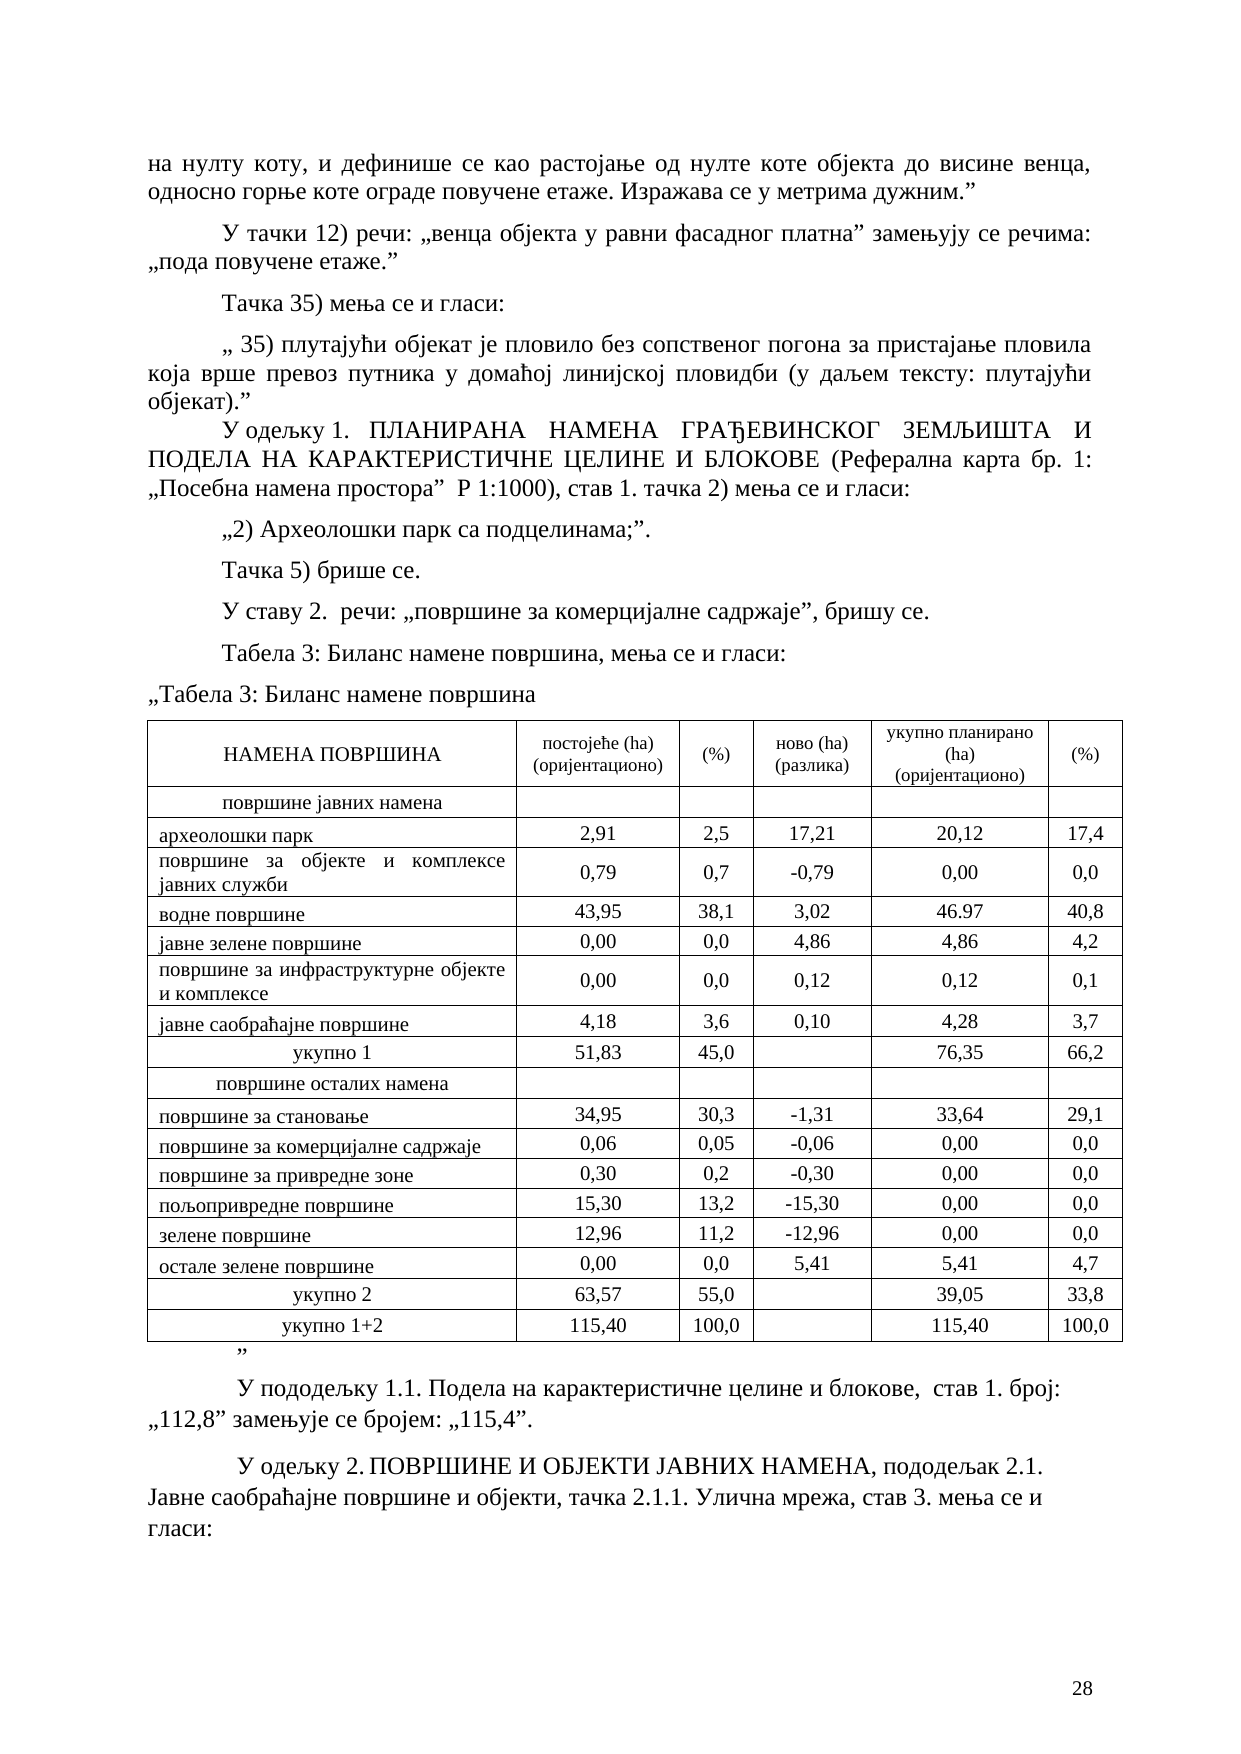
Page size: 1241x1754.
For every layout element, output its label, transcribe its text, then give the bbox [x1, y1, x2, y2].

table_cell [517, 787, 679, 817]
table_cell површине за комерцијалне садржаје [148, 1129, 516, 1158]
table_cell 3,7 [1049, 1006, 1122, 1036]
table_cell 0,79 [517, 848, 679, 896]
table_cell 0,10 [754, 1006, 871, 1036]
table_cell 0,00 [517, 1248, 679, 1278]
table_cell 40,8 [1049, 897, 1122, 926]
table_cell 0,30 [517, 1159, 679, 1187]
table_cell 20,12 [872, 818, 1048, 847]
table_cell [754, 1310, 871, 1341]
table_cell -0,30 [754, 1159, 871, 1187]
table_cell 30,3 [680, 1099, 753, 1128]
table_cell укупно 2 [148, 1279, 516, 1309]
table_cell 55,0 [680, 1279, 753, 1309]
table_cell 66,2 [1049, 1037, 1122, 1067]
table_cell површине за објекте и комплексе јавних служби [148, 848, 516, 896]
table_cell 45,0 [680, 1037, 753, 1067]
table_cell 5,41 [872, 1248, 1048, 1278]
table_cell укупно 1 [148, 1037, 516, 1067]
table_cell јавне саобраћајне површине [148, 1006, 516, 1036]
table_cell 63,57 [517, 1279, 679, 1309]
table_cell 12,96 [517, 1218, 679, 1247]
text У одељку 2. ПОВРШИНЕ И ОБЈЕКТИ ЈАВНИХ НАМЕНА, пододељак 2.1. Јавне саобраћајне површине и објекти, тачка 2.1.1. Улична мрежа, став 3. мења се и гласи: [148, 1451, 1092, 1542]
table_cell 33,8 [1049, 1279, 1122, 1309]
table_cell [872, 1068, 1048, 1098]
table_cell 0,0 [680, 1248, 753, 1278]
table_cell археолошки парк [148, 818, 516, 847]
table_cell 0,00 [517, 927, 679, 955]
text „2) Археолошки парк са подцелинама;”. [148, 514, 1092, 543]
table_cell 0,00 [872, 1218, 1048, 1247]
table_cell 0,0 [1049, 1159, 1122, 1187]
table_cell 100,0 [680, 1310, 753, 1341]
table_cell [754, 1068, 871, 1098]
text „Табела 3: Биланс намене површина [148, 679, 1092, 708]
table_cell [680, 787, 753, 817]
table_cell 0,12 [872, 956, 1048, 1004]
table_cell пољопривредне површине [148, 1189, 516, 1217]
table_header постојеће (ha) (оријентационо) [517, 721, 679, 786]
table_header (%) [680, 721, 753, 786]
table_header укупно планирано (ha) (оријентационо) [872, 721, 1048, 786]
table_cell 4,2 [1049, 927, 1122, 955]
table_cell [680, 1068, 753, 1098]
text У тачки 12) речи: „венца објекта у равни фасадног платна” замењују се речима: „пода повучене етаже.” [148, 218, 1092, 275]
text Тачка 35) мења се и гласи: [148, 288, 1092, 316]
text Тачка 5) брише се. [148, 555, 1092, 584]
table_cell 3,02 [754, 897, 871, 926]
table_header (%) [1049, 721, 1122, 786]
table_cell укупно 1+2 [148, 1310, 516, 1341]
text У одељку 1. ПЛАНИРАНА НАМЕНА ГРАЂЕВИНСКОГ ЗЕМЉИШТА И ПОДЕЛА НА КАРАКТЕРИСТИЧНЕ ЦЕЛИНЕ И БЛОКОВЕ (Реферална карта бр. 1: „Посебна намена простора” Р 1:1000), став 1. тачка 2) мења се и гласи: [148, 415, 1092, 501]
table_cell 5,41 [754, 1248, 871, 1278]
table_cell 115,40 [517, 1310, 679, 1341]
table_cell јавне зелене површине [148, 927, 516, 955]
table_cell остале зелене површине [148, 1248, 516, 1278]
text ” [148, 1342, 1092, 1370]
table_cell 15,30 [517, 1189, 679, 1217]
table_cell 46.97 [872, 897, 1048, 926]
table_cell 0,0 [1049, 848, 1122, 896]
table_cell 0,2 [680, 1159, 753, 1187]
table_cell површине јавних намена [148, 787, 516, 817]
table_cell 11,2 [680, 1218, 753, 1247]
table_cell 76,35 [872, 1037, 1048, 1067]
table_cell 0,00 [517, 956, 679, 1004]
table_cell површине осталих намена [148, 1068, 516, 1098]
table_cell 0,00 [872, 1129, 1048, 1158]
table_cell 43,95 [517, 897, 679, 926]
table_cell [517, 1068, 679, 1098]
table_cell [1049, 787, 1122, 817]
table_cell 100,0 [1049, 1310, 1122, 1341]
table_cell 0,0 [1049, 1218, 1122, 1247]
text Табела 3: Биланс намене површина, мења се и гласи: [148, 638, 1092, 666]
table_cell 39,05 [872, 1279, 1048, 1309]
table_cell 3,6 [680, 1006, 753, 1036]
table_header НАМЕНА ПОВРШИНА [148, 721, 516, 786]
table_cell 38,1 [680, 897, 753, 926]
table_cell 17,4 [1049, 818, 1122, 847]
table_cell [754, 787, 871, 817]
table_cell 13,2 [680, 1189, 753, 1217]
table_cell 2,5 [680, 818, 753, 847]
table_cell 0,1 [1049, 956, 1122, 1004]
table_cell 115,40 [872, 1310, 1048, 1341]
text „ 35) плутајући објекат је пловило без сопственог погона за пристајање пловила која врше превоз путника у домаћој линијској пловидби (у даљем тексту: плутајући објекат).” [148, 329, 1092, 415]
table_cell [754, 1037, 871, 1067]
table_cell -12,96 [754, 1218, 871, 1247]
table_header ново (ha) (разлика) [754, 721, 871, 786]
table_cell 0,00 [872, 848, 1048, 896]
table_cell -0,79 [754, 848, 871, 896]
table_cell 0,06 [517, 1129, 679, 1158]
text У ставу 2. речи: „површине за комерцијалне садржаје”, бришу се. [148, 596, 1092, 625]
table_cell [1049, 1068, 1122, 1098]
table_cell 0,0 [680, 927, 753, 955]
table_cell 33,64 [872, 1099, 1048, 1128]
table_cell -0,06 [754, 1129, 871, 1158]
table_cell -1,31 [754, 1099, 871, 1128]
table_cell 34,95 [517, 1099, 679, 1128]
text У пододељку 1.1. Подела на карактеристичне целине и блокове, став 1. број: „112,8ˮ замењује се бројем: „115,4”. [148, 1373, 1092, 1432]
table_cell 4,7 [1049, 1248, 1122, 1278]
table_cell 4,28 [872, 1006, 1048, 1036]
table_cell 0,0 [1049, 1129, 1122, 1158]
table_cell 0,0 [1049, 1189, 1122, 1217]
table_cell 0,7 [680, 848, 753, 896]
table_cell 0,05 [680, 1129, 753, 1158]
table_cell 0,12 [754, 956, 871, 1004]
table_cell 4,86 [754, 927, 871, 955]
table_cell водне површине [148, 897, 516, 926]
table_cell 2,91 [517, 818, 679, 847]
table_cell 29,1 [1049, 1099, 1122, 1128]
table_cell 0,00 [872, 1159, 1048, 1187]
table_cell [872, 787, 1048, 817]
table_cell површине за привредне зоне [148, 1159, 516, 1187]
table_cell [754, 1279, 871, 1309]
table_cell површине за инфраструктурне објекте и комплексе [148, 956, 516, 1004]
table_cell 4,86 [872, 927, 1048, 955]
table_cell 4,18 [517, 1006, 679, 1036]
table_cell 0,00 [872, 1189, 1048, 1217]
table_cell -15,30 [754, 1189, 871, 1217]
table_cell 17,21 [754, 818, 871, 847]
table_cell 0,0 [680, 956, 753, 1004]
table_cell површине за становање [148, 1099, 516, 1128]
table_cell зелене површине [148, 1218, 516, 1247]
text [148, 148, 1092, 205]
table_cell 51,83 [517, 1037, 679, 1067]
